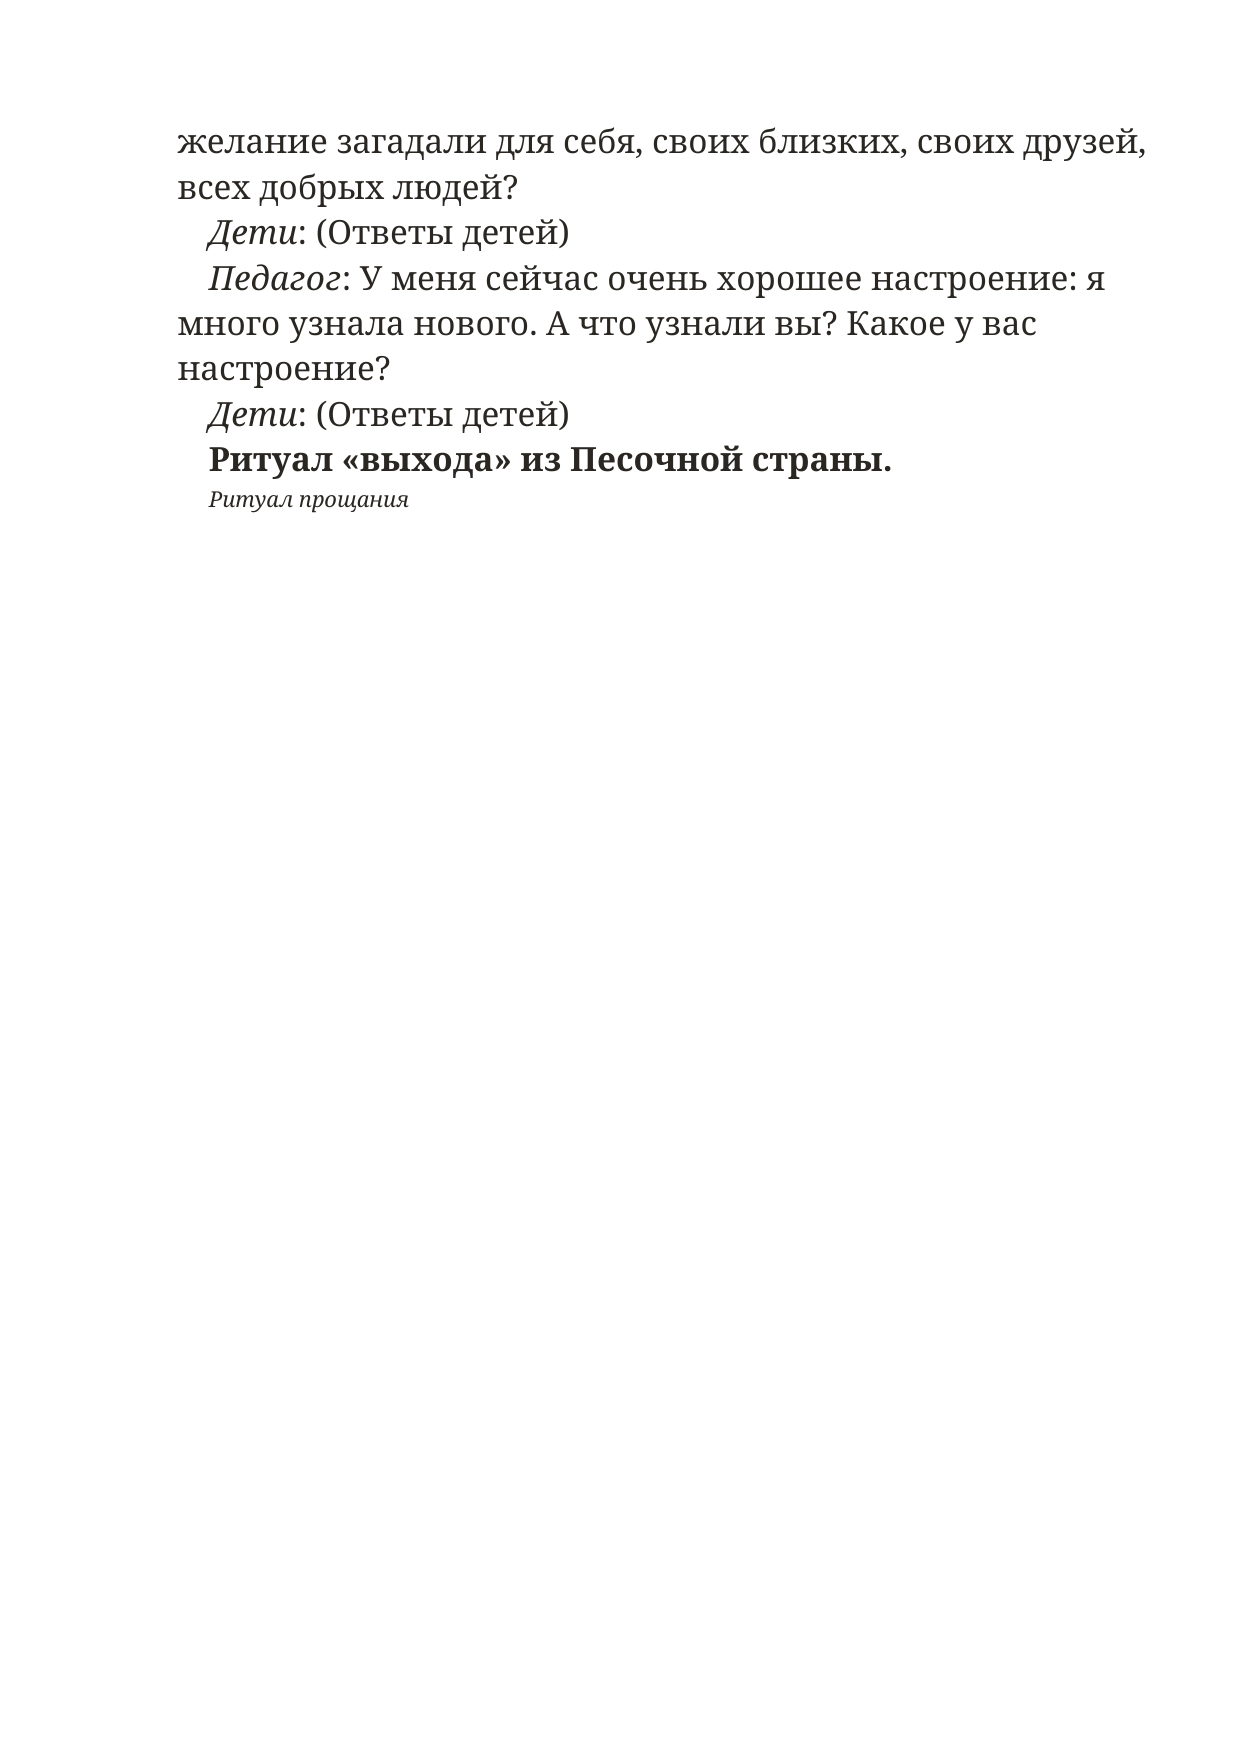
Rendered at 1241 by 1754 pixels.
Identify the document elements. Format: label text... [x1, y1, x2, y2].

text Ритуал «выхода» из Песочной страны. [177, 436, 1152, 481]
text Ритуал прощания [177, 481, 1152, 514]
text Дети: (Ответы детей) [177, 209, 1152, 254]
text Педагог: У меня сейчас очень хорошее настроение: я много узнала нового. А что узнали вы? Какое у вас настроение? [177, 254, 1152, 391]
text Дети: (Ответы детей) [177, 391, 1152, 436]
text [177, 118, 1152, 209]
